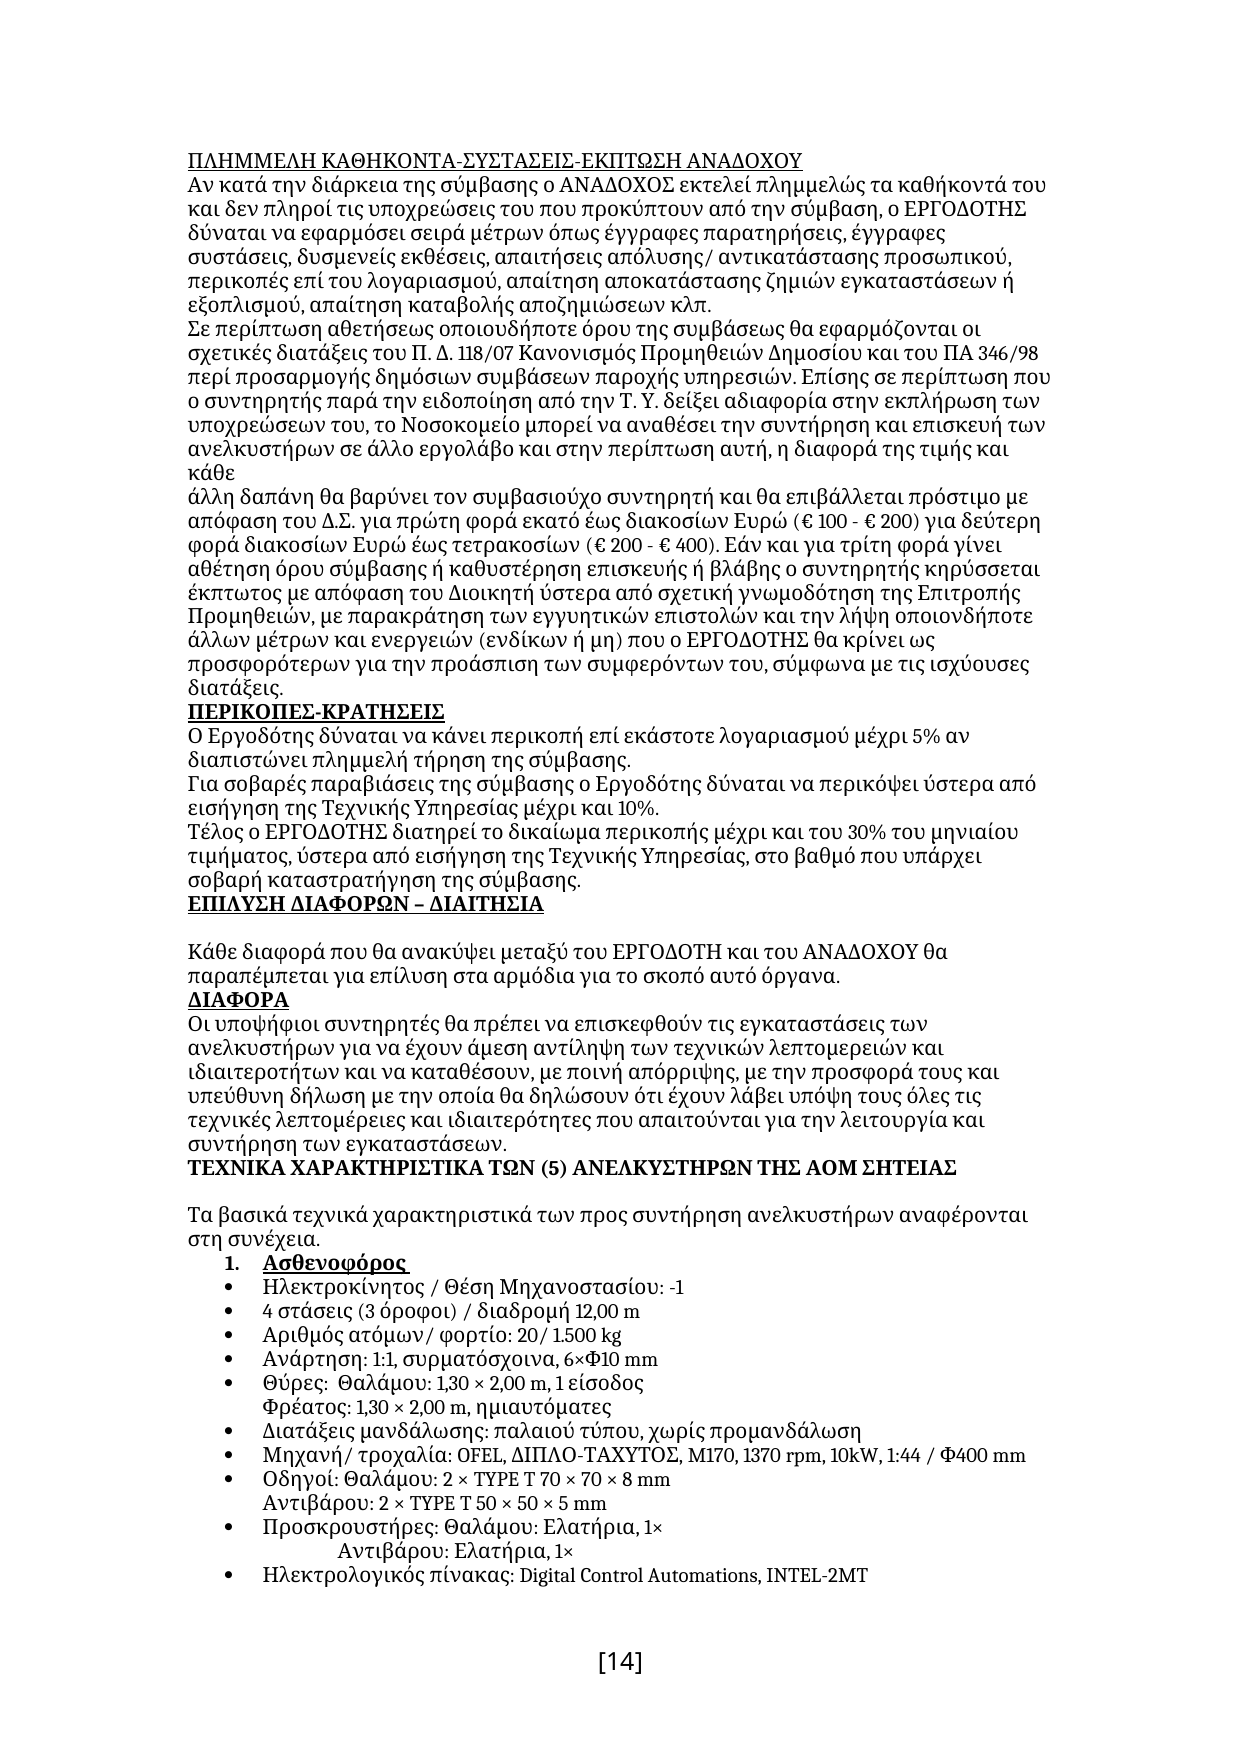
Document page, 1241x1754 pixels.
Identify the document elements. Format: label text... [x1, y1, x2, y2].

text άλλη δαπάνη θα βαρύνει τον συμβασιούχο συντηρητή και θα επιβάλλεται πρόστιμο με απόφαση του Δ.Σ. για πρώτη φορά εκατό έως διακοσίων Ευρώ (€ 100 - € 200) για δεύτερη φορά διακοσίων Ευρώ έως τετρακοσίων (€ 200 - € 400). Εάν και για τρίτη φορά γίνει αθέτηση όρου σύμβασης ή καθυστέρηση επισκευής ή βλάβης ο συντηρητής κηρύσσεται έκπτωτος με απόφαση του Διοικητή ύστερα από σχετική γνωμοδότηση της Επιτροπής Προμηθειών, με παρακράτηση των εγγυητικών επιστολών και την λήψη οποιονδήποτε άλλων μέτρων και ενεργειών (ενδίκων ή μη) που ο ΕΡΓΟΔΟΤΗΣ θα κρίνει ως προσφορότερων για την προάσπιση των συμφερόντων του, σύμφωνα με τις ισχύουσες διατάξεις. [187, 485, 1053, 701]
text ΠΕΡΙΚΟΠΕΣ-ΚΡΑΤΗΣΕΙΣ [187, 701, 1053, 725]
text ΕΠΙΛΥΣΗ ΔΙΑΦΟΡΩΝ – ΔΙΑΙΤΗΣΙΑ [187, 893, 1053, 917]
text ΠΛΗΜΜΕΛΗ ΚΑΘΗΚΟΝΤΑ-ΣΥΣΤΑΣΕΙΣ-ΕΚΠΤΩΣΗ ΑΝΑΔΟΧΟΥ [187, 150, 1053, 174]
list Οδηγοί: Θαλάμου: 2 × TYPE T 70 × 70 × Αντιβάρου: 2 × TYPE T 50 × 50 × [225, 1468, 1053, 1516]
text Κάθε διαφορά που θα ανακύψει μεταξύ του ΕΡΓΟΔΟΤΗ και του ΑΝΑΔΟΧΟΥ θα παραπέμπεται για επίλυση στα αρμόδια για το σκοπό αυτό όργανα. [187, 941, 1053, 988]
list Θύρες: Θαλάμου: 1,30 × , 1 είσοδος Φρέατος: 1,30 × , ημιαυτόματες [225, 1372, 1053, 1420]
text Αν κατά την διάρκεια της σύμβασης ο ΑΝΑΔΟΧΟΣ εκτελεί πλημμελώς τα καθήκοντά του και δεν πληροί τις υποχρεώσεις του που προκύπτουν από την σύμβαση, ο ΕΡΓΟΔΟΤΗΣ δύναται να εφαρμόσει σειρά μέτρων όπως έγγραφες παρατηρήσεις, έγγραφες συστάσεις, δυσμενείς εκθέσεις, απαιτήσεις απόλυσης/ αντικατάστασης προσωπικού, περικοπές επί του λογαριασμού, απαίτηση αποκατάστασης ζημιών εγκαταστάσεων ή εξοπλισμού, απαίτηση καταβολής αποζημιώσεων κλπ. [187, 174, 1053, 318]
list Ανάρτηση: 1:1, συρματόσχοινα, 6×Φ10 mm [225, 1348, 1053, 1372]
text Για σοβαρές παραβιάσεις της σύμβασης ο Εργοδότης δύναται να περικόψει ύστερα από εισήγηση της Τεχνικής Υπηρεσίας μέχρι και 10%. [187, 773, 1053, 821]
list Προσκρουστήρες: Θαλάμου: Ελατήρια, 1× Αντιβάρου: Ελατήρια, 1× [225, 1516, 1053, 1563]
list Ηλεκτροκίνητος / Θέση Μηχανοστασίου: -1 [225, 1276, 1053, 1300]
list Ασθενοφόρος [225, 1252, 1053, 1276]
text Σε περίπτωση αθετήσεως οποιουδήποτε όρου της συμβάσεως θα εφαρμόζονται οι σχετικές διατάξεις του Π. Δ. 118/07 Κανονισμός Προμηθειών Δημοσίου και του ΠΑ 346/98 περί προσαρμογής δημόσιων συμβάσεων παροχής υπηρεσιών. Επίσης σε περίπτωση που ο συντηρητής παρά την ειδοποίηση από την Τ. Υ. δείξει αδιαφορία στην εκπλήρωση των υποχρεώσεων του, το Νοσοκομείο μπορεί να αναθέσει την συντήρηση και επισκευή των ανελκυστήρων σε άλλο εργολάβο και στην περίπτωση αυτή, η διαφορά της τιμής και κάθε [187, 318, 1053, 485]
text Τα βασικά τεχνικά χαρακτηριστικά των προς συντήρηση ανελκυστήρων αναφέρονται στη συνέχεια. [187, 1204, 1053, 1252]
list Μηχανή/ τροχαλία: OFEL, ΔΙΠΛΟ-ΤΑΧΥΤΟΣ, M170, 1370 rpm, 10kW, 1:44 / Φ400 mm [225, 1444, 1053, 1468]
text ΔΙΑΦΟΡΑ [187, 988, 1053, 1012]
text ΤΕΧΝΙΚΑ ΧΑΡΑΚΤΗΡΙΣΤΙΚΑ ΤΩΝ (5) ΑΝΕΛΚΥΣΤΗΡΩΝ ΤΗΣ ΑΟΜ ΣΗΤΕΙΑΣ [187, 1156, 1053, 1180]
text Τέλος ο ΕΡΓΟΔΟΤΗΣ διατηρεί το δικαίωμα περικοπής μέχρι και του 30% του μηνιαίου τιμήματος, ύστερα από εισήγηση της Τεχνικής Υπηρεσίας, στο βαθμό που υπάρχει σοβαρή καταστρατήγηση της σύμβασης. [187, 821, 1053, 893]
list Αριθμός ατόμων/ φορτίο: 20/ [225, 1324, 1053, 1348]
list Διατάξεις μανδάλωσης: παλαιού τύπου, χωρίς προμανδάλωση [225, 1420, 1053, 1444]
list Ηλεκτρολογικός πίνακας: Digital Control Automations, INTEL-2MT [225, 1563, 1053, 1587]
list 4 στάσεις (3 όροφοι) / διαδρομή [225, 1300, 1053, 1324]
text Ο Εργοδότης δύναται να κάνει περικοπή επί εκάστοτε λογαριασμού μέχρι 5% αν διαπιστώνει πλημμελή τήρηση της σύμβασης. [187, 725, 1053, 773]
text Οι υποψήφιοι συντηρητές θα πρέπει να επισκεφθούν τις εγκαταστάσεις των ανελκυστήρων για να έχουν άμεση αντίληψη των τεχνικών λεπτομερειών και ιδιαιτεροτήτων και να καταθέσουν, με ποινή απόρριψης, με την προσφορά τους και υπεύθυνη δήλωση με την οποία θα δηλώσουν ότι έχουν λάβει υπόψη τους όλες τις τεχνικές λεπτομέρειες και ιδιαιτερότητες που απαιτούνται για την λειτουργία και συντήρηση των εγκαταστάσεων. [187, 1012, 1053, 1156]
